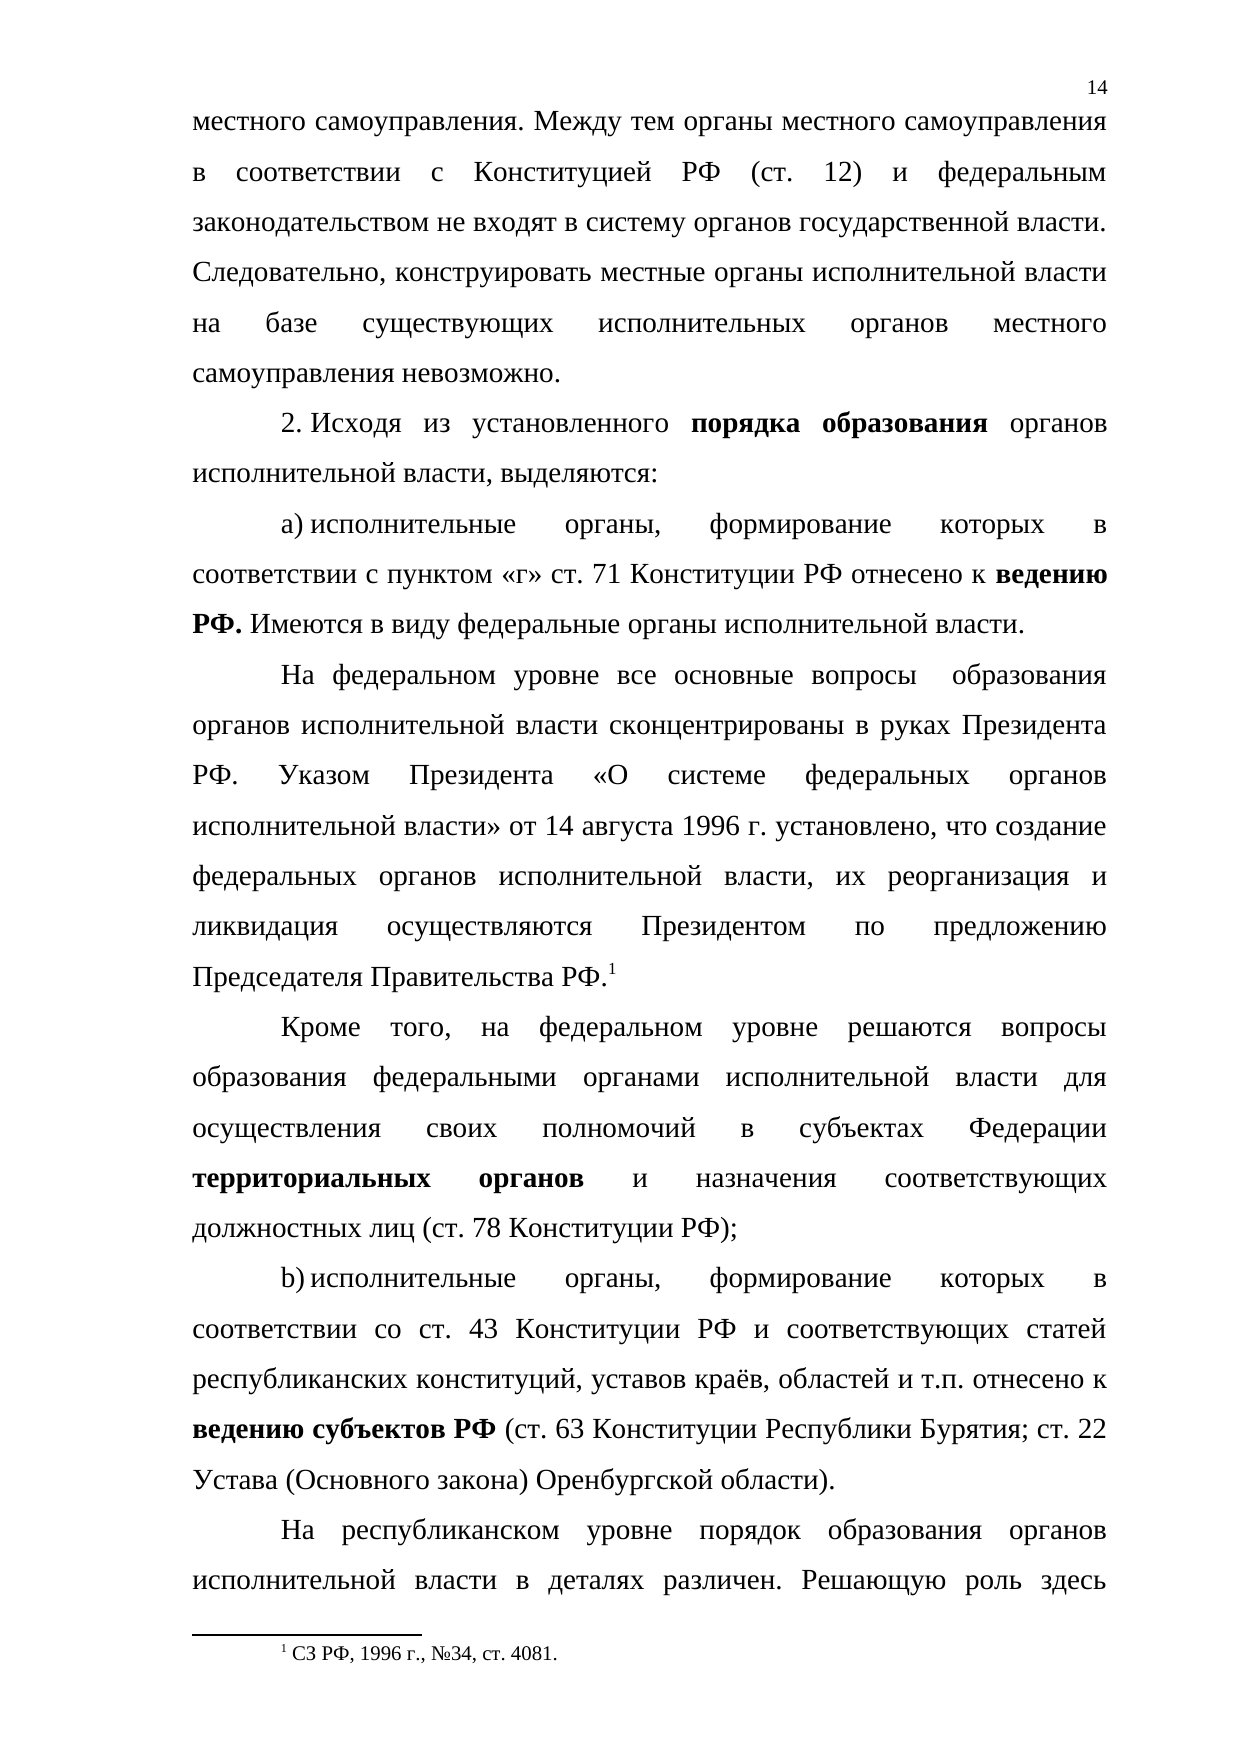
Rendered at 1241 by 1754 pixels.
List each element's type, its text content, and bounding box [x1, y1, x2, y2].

text Кроме того, на федеральном уровне решаются вопросы образования федеральными органами исполнительной власти для осуществления своих полномочий в субъектах Федерации территориальных органов и назначения соответствующих должностных лиц (ст. 78 Конституции РФ); [192, 1009, 1107, 1244]
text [192, 103, 1107, 388]
list исполнительные органы, формирование которых в соответствии с пунктом «г» ст. 71 Конституции РФ отнесено к ведению РФ. Имеются в виду федеральные органы исполнительной власти. [192, 506, 1107, 640]
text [192, 1512, 1107, 1596]
list исполнительные органы, формирование которых в соответствии со ст. 43 Конституции РФ и соответствующих статей республиканских конституций, уставов краёв, областей и т.п. отнесено к ведению субъектов РФ (ст. 63 Конституции Республики Бурятия; ст. 22 Устава (Основного закона) Оренбургской области). [192, 1261, 1107, 1495]
text На федеральном уровне все основные вопросы образования органов исполнительной власти сконцентрированы в руках Президента РФ. Указом Президента «О системе федеральных органов исполнительной власти» от 14 августа 1996 г. установлено, что создание федеральных органов исполнительной власти, их реорганизация и ликвидация осуществляются Президентом по предложению Председателя Правительства РФ. [192, 657, 1107, 992]
list Исходя из установленного порядка образования органов исполнительной власти, выделяются: [192, 405, 1107, 489]
